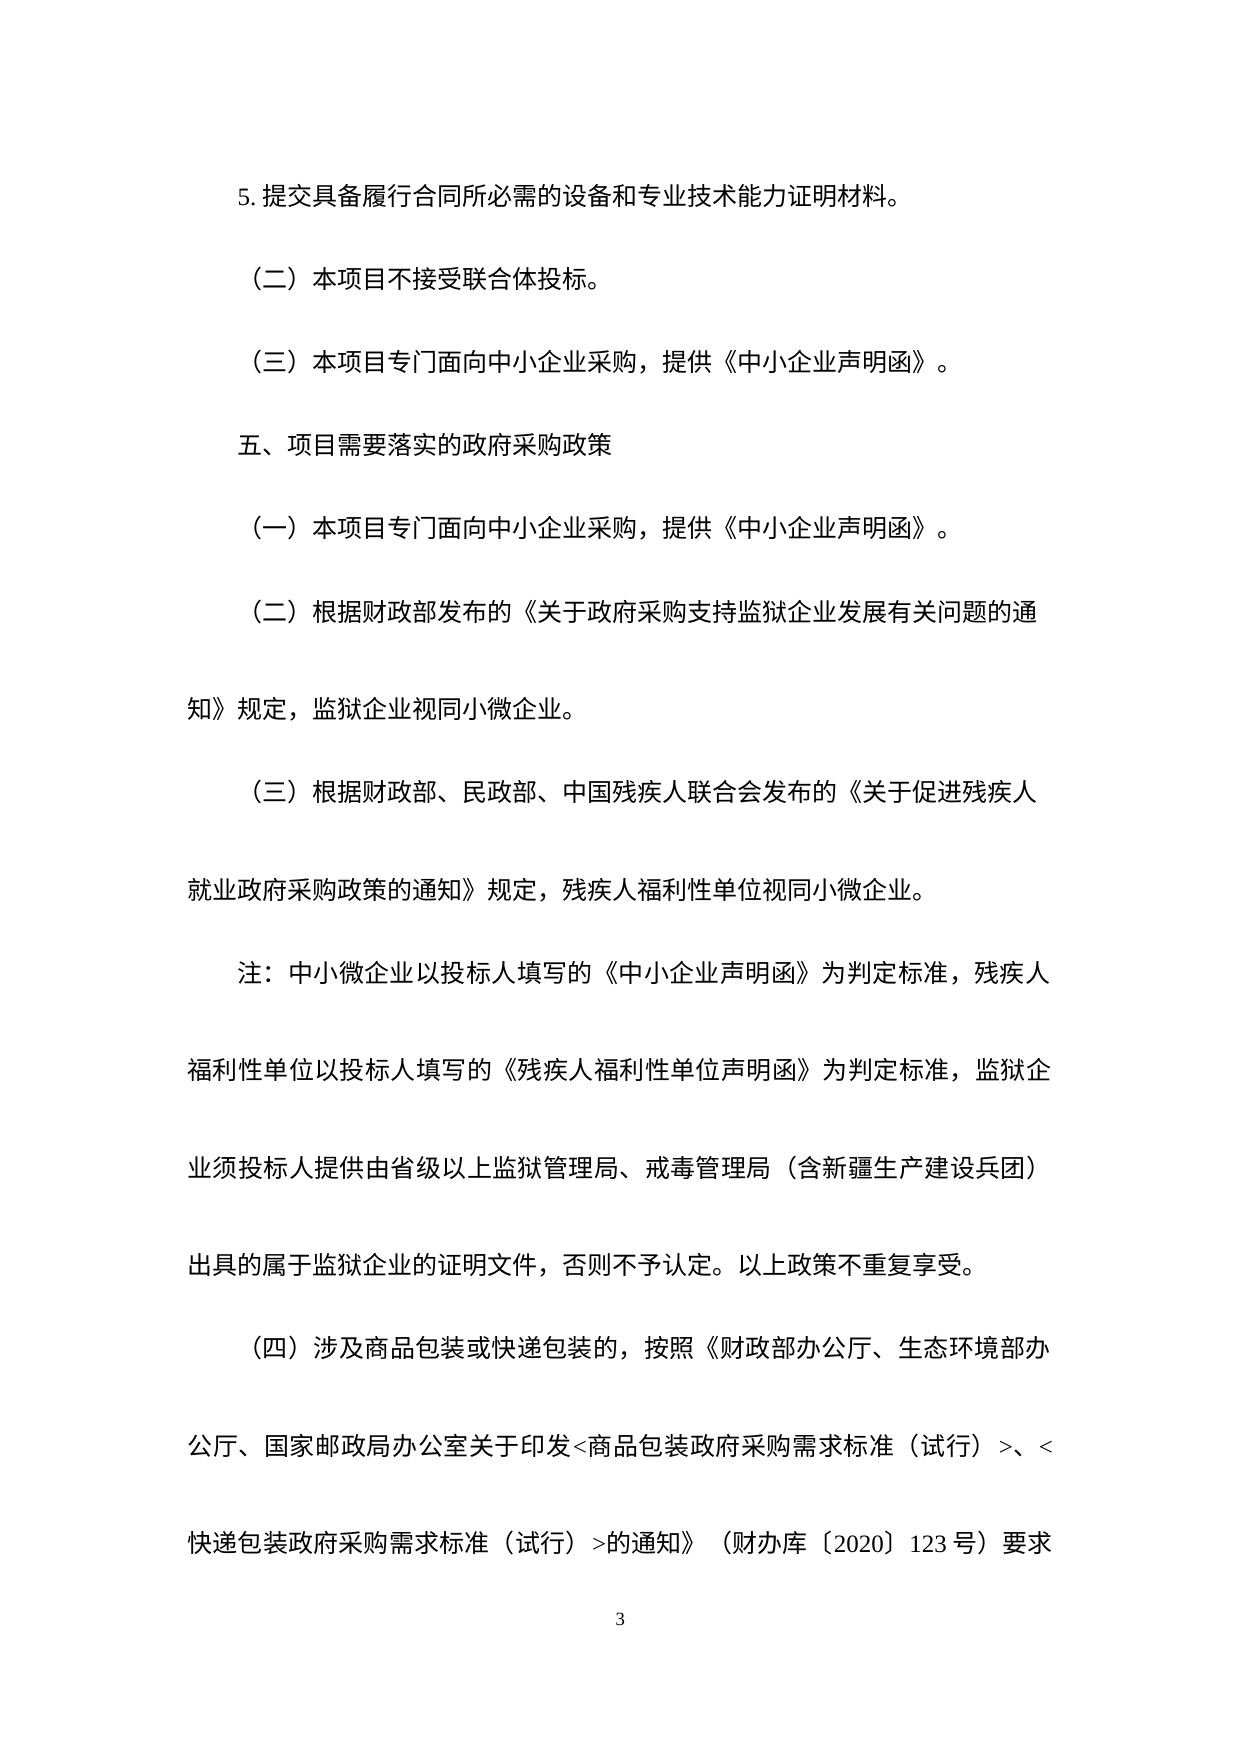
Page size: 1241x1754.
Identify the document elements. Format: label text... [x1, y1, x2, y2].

text 五、项目需要落实的政府采购政策 [187, 411, 1053, 476]
text 注：中小微企业以投标人填写的《中小企业声明函》为判定标准，残疾人福利性单位以投标人填写的《残疾人福利性单位声明函》为判定标准，监狱企业须投标人提供由省级以上监狱管理局、戒毒管理局（含新疆生产建设兵团）出具的属于监狱企业的证明文件，否则不予认定。以上政策不重复享受。 [187, 939, 1053, 1296]
text （一）本项目专门面向中小企业采购，提供《中小企业声明函》。 [187, 494, 1053, 559]
text 5. 提交具备履行合同所必需的设备和专业技术能力证明材料。 [187, 162, 1053, 227]
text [187, 1314, 1053, 1574]
text （三）本项目专门面向中小企业采购，提供《中小企业声明函》。 [187, 328, 1053, 393]
text （二）本项目不接受联合体投标。 [187, 245, 1053, 310]
text （三）根据财政部、民政部、中国残疾人联合会发布的《关于促进残疾人就业政府采购政策的通知》规定，残疾人福利性单位视同小微企业。 [187, 758, 1053, 921]
text （二）根据财政部发布的《关于政府采购支持监狱企业发展有关问题的通知》规定，监狱企业视同小微企业。 [187, 578, 1053, 740]
